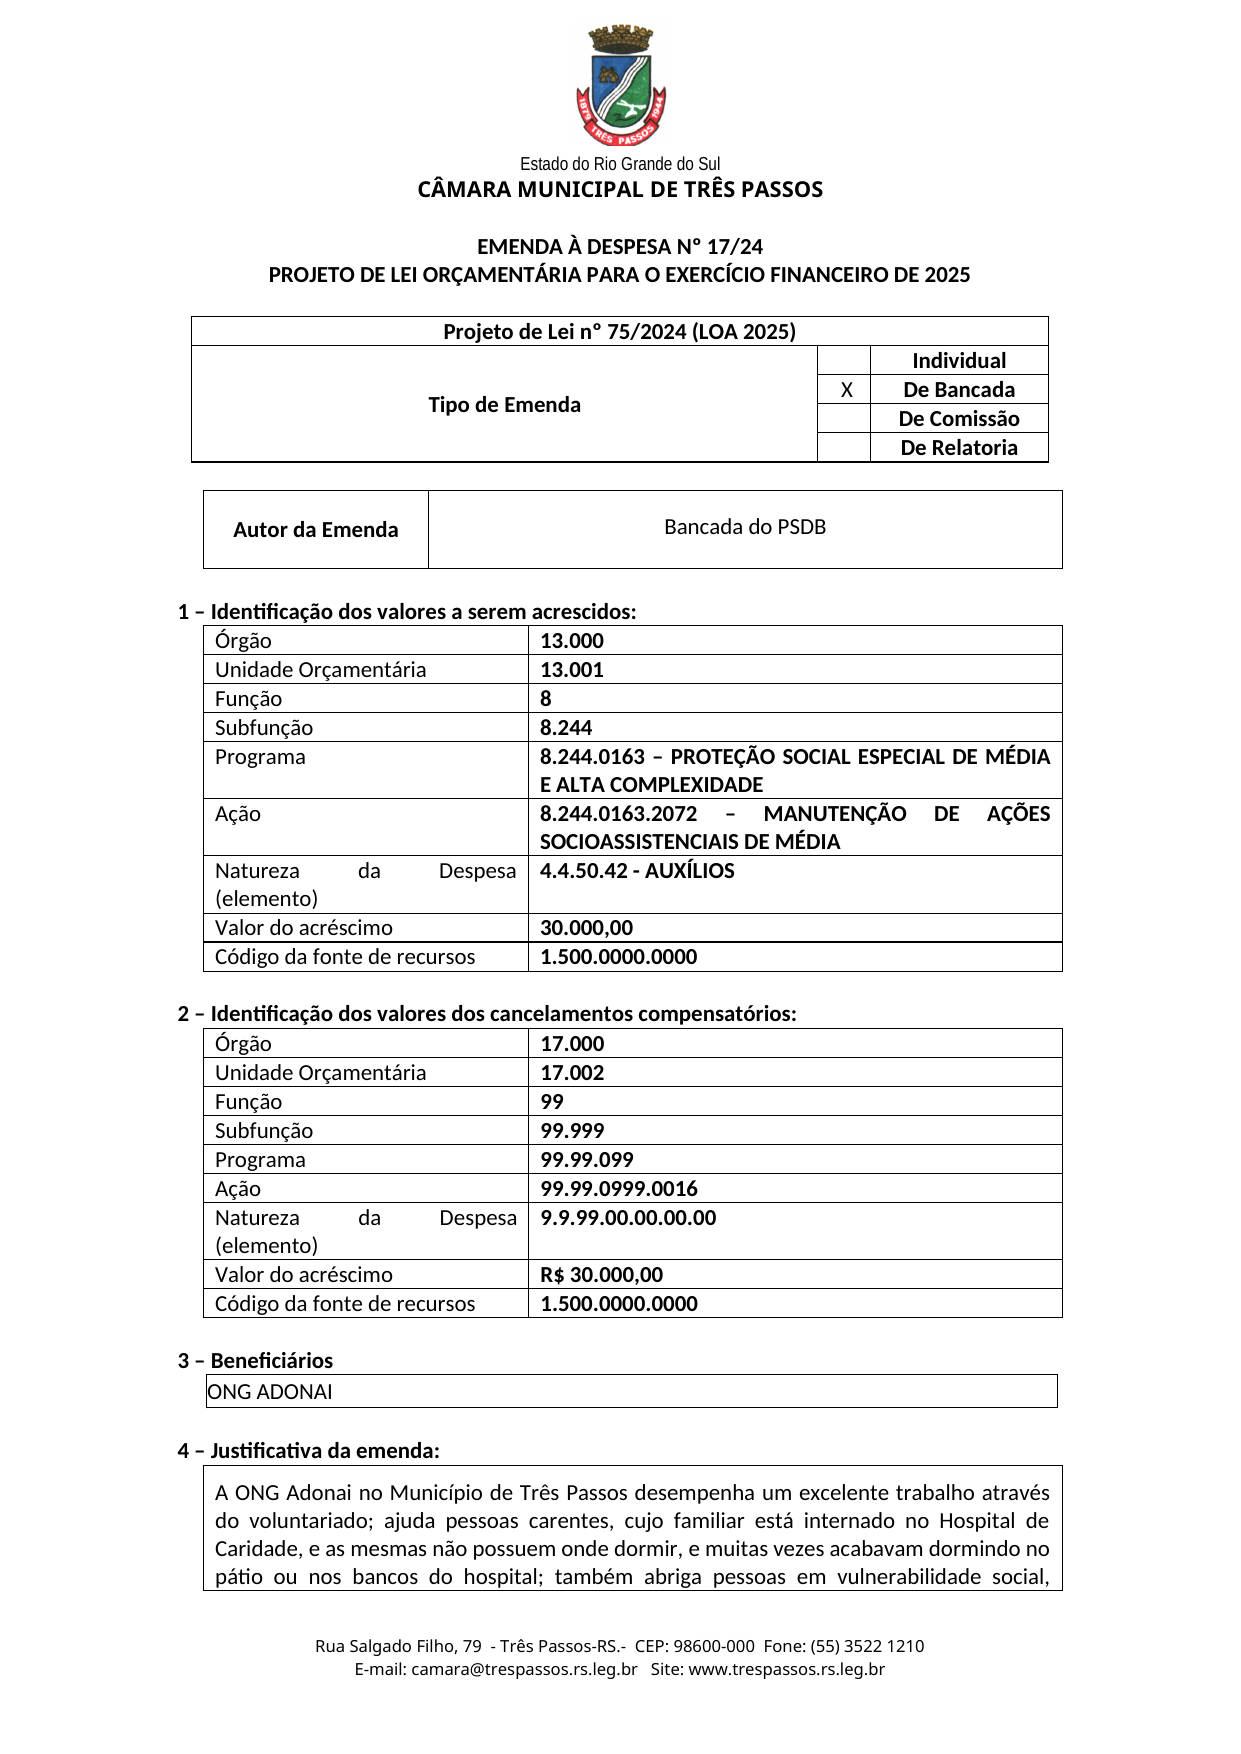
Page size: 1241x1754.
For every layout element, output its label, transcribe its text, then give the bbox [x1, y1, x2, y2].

table_cell De Bancada [871, 375, 1048, 403]
table_header Órgão [204, 1029, 528, 1057]
table_cell Valor do acréscimo [204, 1260, 528, 1288]
table_header 13.000 [529, 626, 1062, 654]
text 4 – Justificativa da emenda: [177, 1437, 1063, 1464]
table_cell 8.244.0163.2072 – MANUTENÇÃO DE AÇÕES SOCIOASSISTENCIAIS DE MÉDIA [529, 799, 1062, 855]
table_cell 13.001 [529, 655, 1062, 683]
table_cell Individual [871, 346, 1048, 374]
table_cell [818, 346, 870, 374]
table_header 17.000 [529, 1029, 1062, 1057]
table_cell Ação [204, 799, 528, 855]
table_header Autor da Emenda [204, 491, 428, 568]
table_cell Código da fonte de recursos [204, 1289, 528, 1317]
table_cell Natureza da Despesa (elemento) [204, 1203, 528, 1259]
table_cell Unidade Orçamentária [204, 655, 528, 683]
text EMENDA À DESPESA Nº 17/24 [177, 232, 1063, 260]
table_header Projeto de Lei nº 75/2024 (LOA 2025) [192, 317, 1048, 345]
table_cell 1.500.0000.0000 [529, 943, 1062, 971]
table_header Órgão [204, 626, 528, 654]
table_cell 99.99.0999.0016 [529, 1174, 1062, 1202]
table_cell R$ 30.000,00 [529, 1260, 1062, 1288]
text 1 – Identificação dos valores a serem acrescidos: [177, 597, 1063, 625]
table_cell 8 [529, 684, 1062, 712]
table_cell 4.4.50.42 - AUXÍLIOS [529, 856, 1062, 912]
table_header Bancada do PSDB [429, 491, 1062, 568]
text 2 – Identificação dos valores dos cancelamentos compensatórios: [177, 999, 1063, 1028]
table_cell 9.9.99.00.00.00.00 [529, 1203, 1062, 1259]
table_cell 1.500.0000.0000 [529, 1289, 1062, 1317]
table_cell 17.002 [529, 1058, 1062, 1086]
table_cell Unidade Orçamentária [204, 1058, 528, 1086]
table_cell 99 [529, 1087, 1062, 1115]
table_cell 99.99.099 [529, 1145, 1062, 1173]
table_cell De Relatoria [871, 433, 1048, 461]
table_cell 8.244 [529, 713, 1062, 741]
text PROJETO DE LEI ORÇAMENTÁRIA PARA O EXERCÍCIO FINANCEIRO DE 2025 [177, 260, 1063, 288]
table_cell 8.244.0163 – PROTEÇÃO SOCIAL ESPECIAL DE MÉDIA E ALTA COMPLEXIDADE [529, 742, 1062, 798]
table_cell De Comissão [871, 404, 1048, 432]
text ONG ADONAI [207, 1375, 1057, 1407]
table_cell Subfunção [204, 1116, 528, 1144]
table_cell Natureza da Despesa (elemento) [204, 856, 528, 912]
table_cell Valor do acréscimo [204, 914, 528, 941]
table_cell 30.000,00 [529, 914, 1062, 941]
table_cell X [818, 375, 870, 403]
text 3 – Beneficiários [177, 1346, 1063, 1374]
table_cell Código da fonte de recursos [204, 943, 528, 971]
table_cell [818, 404, 870, 432]
table_cell Ação [204, 1174, 528, 1202]
table_cell [818, 433, 870, 461]
table_cell Programa [204, 1145, 528, 1173]
table_cell Programa [204, 742, 528, 798]
table_cell Função [204, 1087, 528, 1115]
picture [571, 20, 672, 146]
table_cell 99.999 [529, 1116, 1062, 1144]
table_cell Função [204, 684, 528, 712]
table_cell Subfunção [204, 713, 528, 741]
table_cell Tipo de Emenda [192, 346, 817, 461]
